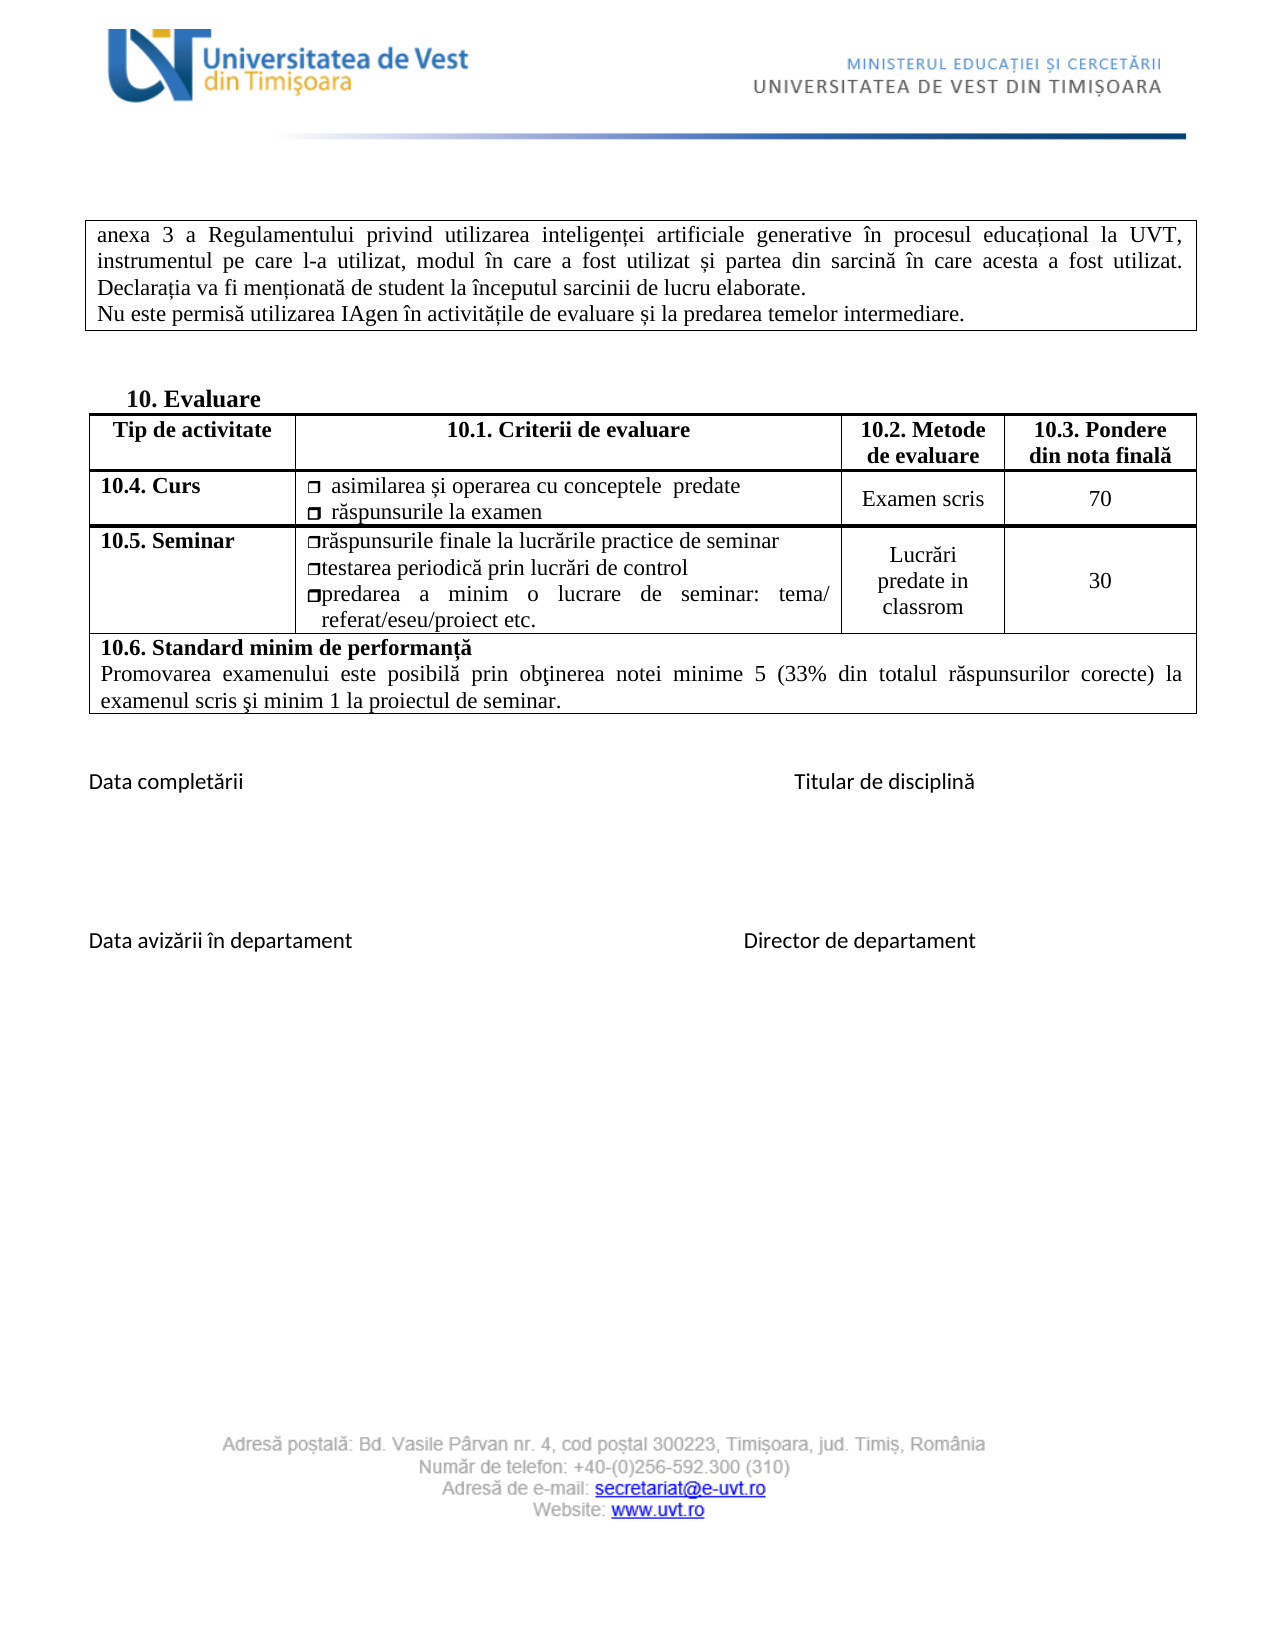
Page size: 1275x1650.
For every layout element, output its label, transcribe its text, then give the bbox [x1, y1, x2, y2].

table_header 10.1. Criterii de evaluare [296, 416, 841, 468]
table_cell 70 [1005, 472, 1196, 524]
table_cell 10.4. Curs [90, 472, 295, 524]
table_header 10.3. Pondere din nota finală [1005, 416, 1196, 468]
table_cell 10.5. Seminar [90, 528, 295, 633]
table_header 10.2. Metode de evaluare [842, 416, 1004, 468]
table_cell 30 [1005, 528, 1196, 633]
table_cell 10.6. Standard minim de performanță Promovarea examenului este posibilă prin obţinerea notei minime 5 (33% din totalul răspunsurilor corecte) la examenul scris şi minim 1 la proiectul de seminar. [90, 634, 1196, 713]
table_cell Lucrări predate in classrom [842, 528, 1004, 633]
text Data completării Titular de disciplină [89, 767, 1186, 795]
picture [88, 29, 1187, 143]
table_cell Examen scris [842, 472, 1004, 524]
list Evaluare [126, 384, 1186, 413]
table_cell răspunsurile finale la lucrările practice de seminar testarea periodică prin lucrări de control predarea a minim o lucrare de seminar: tema/ referat/eseu/proiect etc. [296, 528, 841, 633]
text Data avizării în departament Director de departament [89, 926, 1186, 954]
table_header Tip de activitate [90, 416, 295, 468]
table_cell asimilarea și operarea cu conceptele predate răspunsurile la examen [296, 472, 841, 524]
picture [88, 1420, 1187, 1543]
